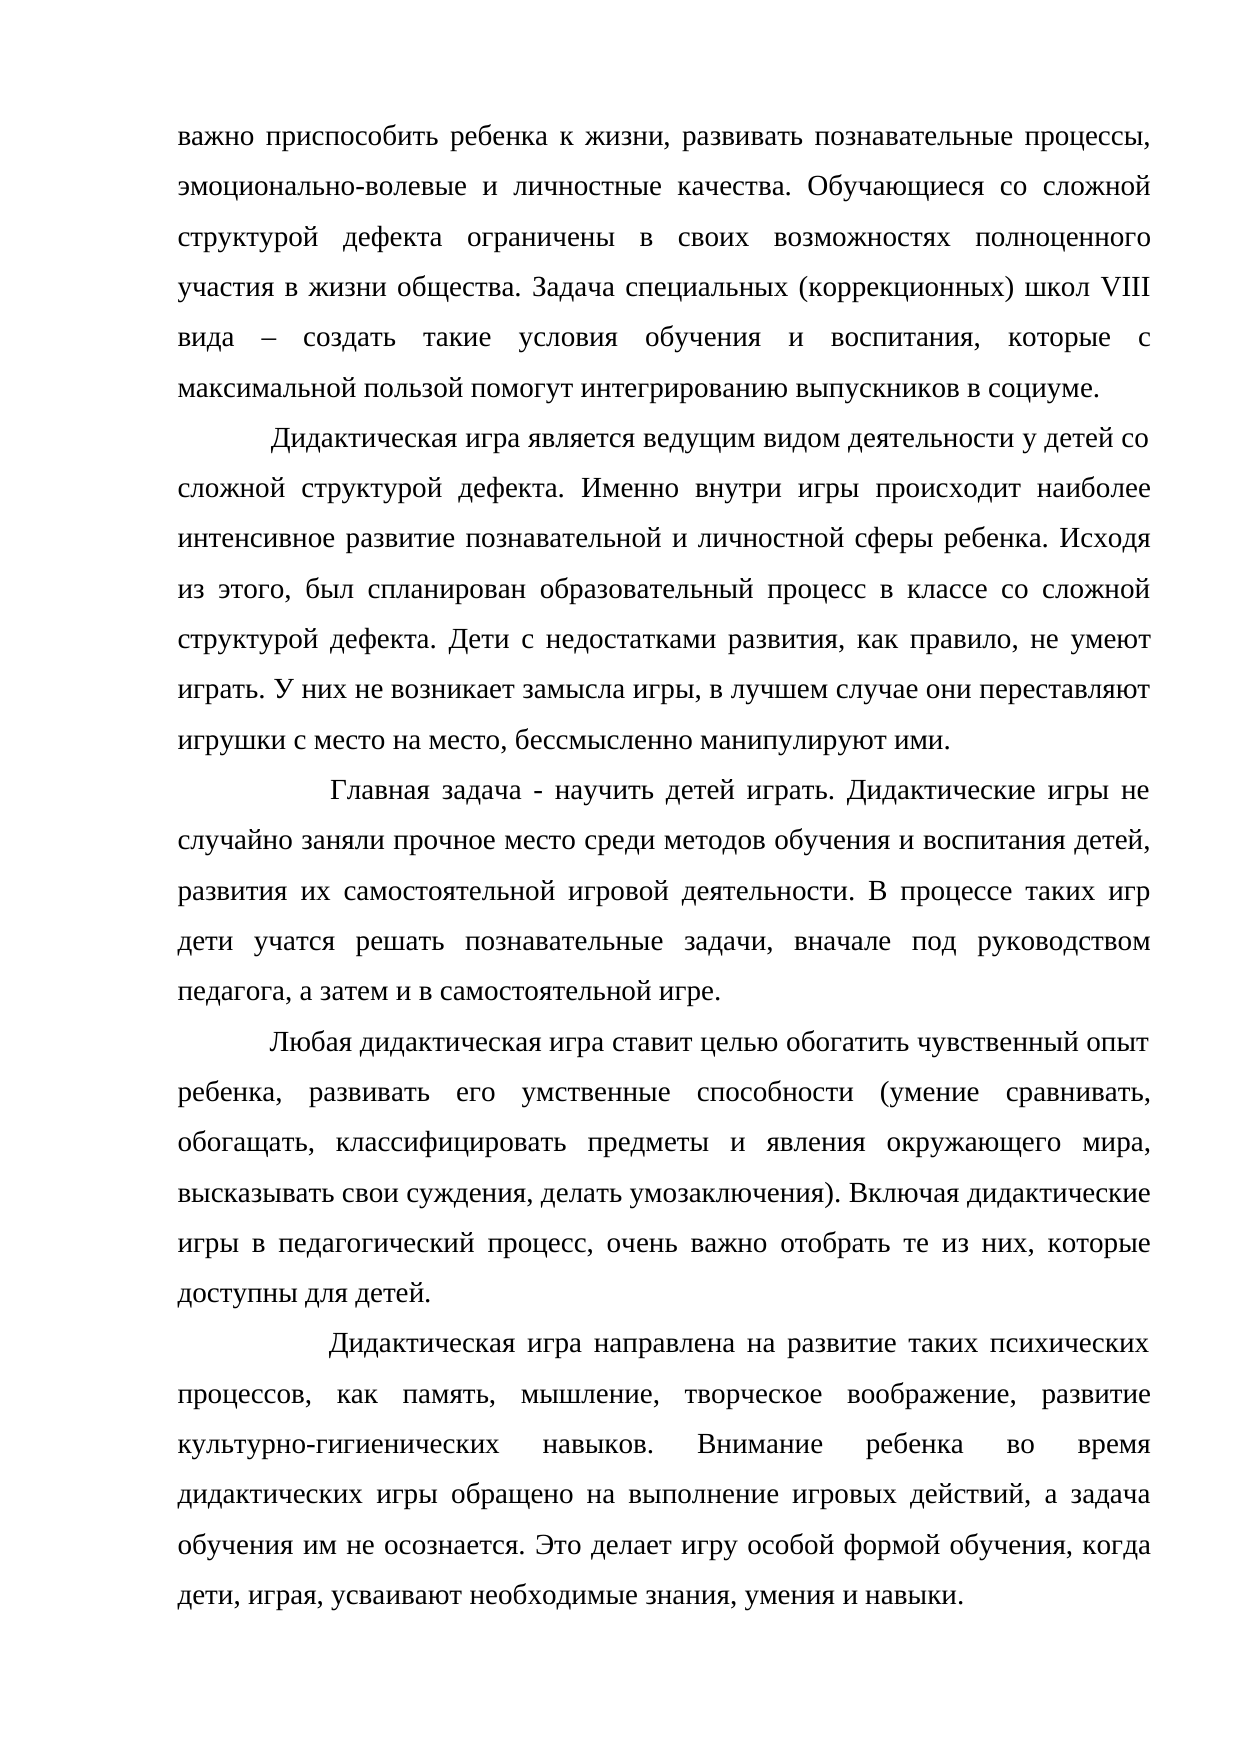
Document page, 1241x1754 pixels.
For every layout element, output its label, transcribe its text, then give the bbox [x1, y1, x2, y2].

text Дидактическая игра направлена на развитие таких психических процессов, как память, мышление, творческое воображение, развитие культурно-гигиенических навыков. Внимание ребенка во время дидактических игры обращено на выполнение игровых действий, а задача обучения им не осознается. Это делает игру особой формой обучения, когда дети, играя, усваивают необходимые знания, умения и навыки. [177, 1326, 1152, 1611]
text Дидактическая игра является ведущим видом деятельности у детей со сложной структурой дефекта. Именно внутри игры происходит наиболее интенсивное развитие познавательной и личностной сферы ребенка. Исходя из этого, был спланирован образовательный процесс в классе со сложной структурой дефекта. Дети с недостатками развития, как правило, не умеют играть. У них не возникает замысла игры, в лучшем случае они переставляют игрушки с место на место, бессмысленно манипулируют ими. [177, 420, 1152, 755]
text Любая дидактическая игра ставит целью обогатить чувственный опыт ребенка, развивать его умственные способности (умение сравнивать, обогащать, классифицировать предметы и явления окружающего мира, высказывать свои суждения, делать умозаключения). Включая дидактические игры в педагогический процесс, очень важно отобрать те из них, которые доступны для детей. [177, 1024, 1152, 1309]
text Главная задача - научить детей играть. Дидактические игры не случайно заняли прочное место среди методов обучения и воспитания детей, развития их самостоятельной игровой деятельности. В процессе таких игр дети учатся решать познавательные задачи, вначале под руководством педагога, а затем и в самостоятельной игре. [177, 772, 1152, 1007]
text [177, 118, 1152, 403]
